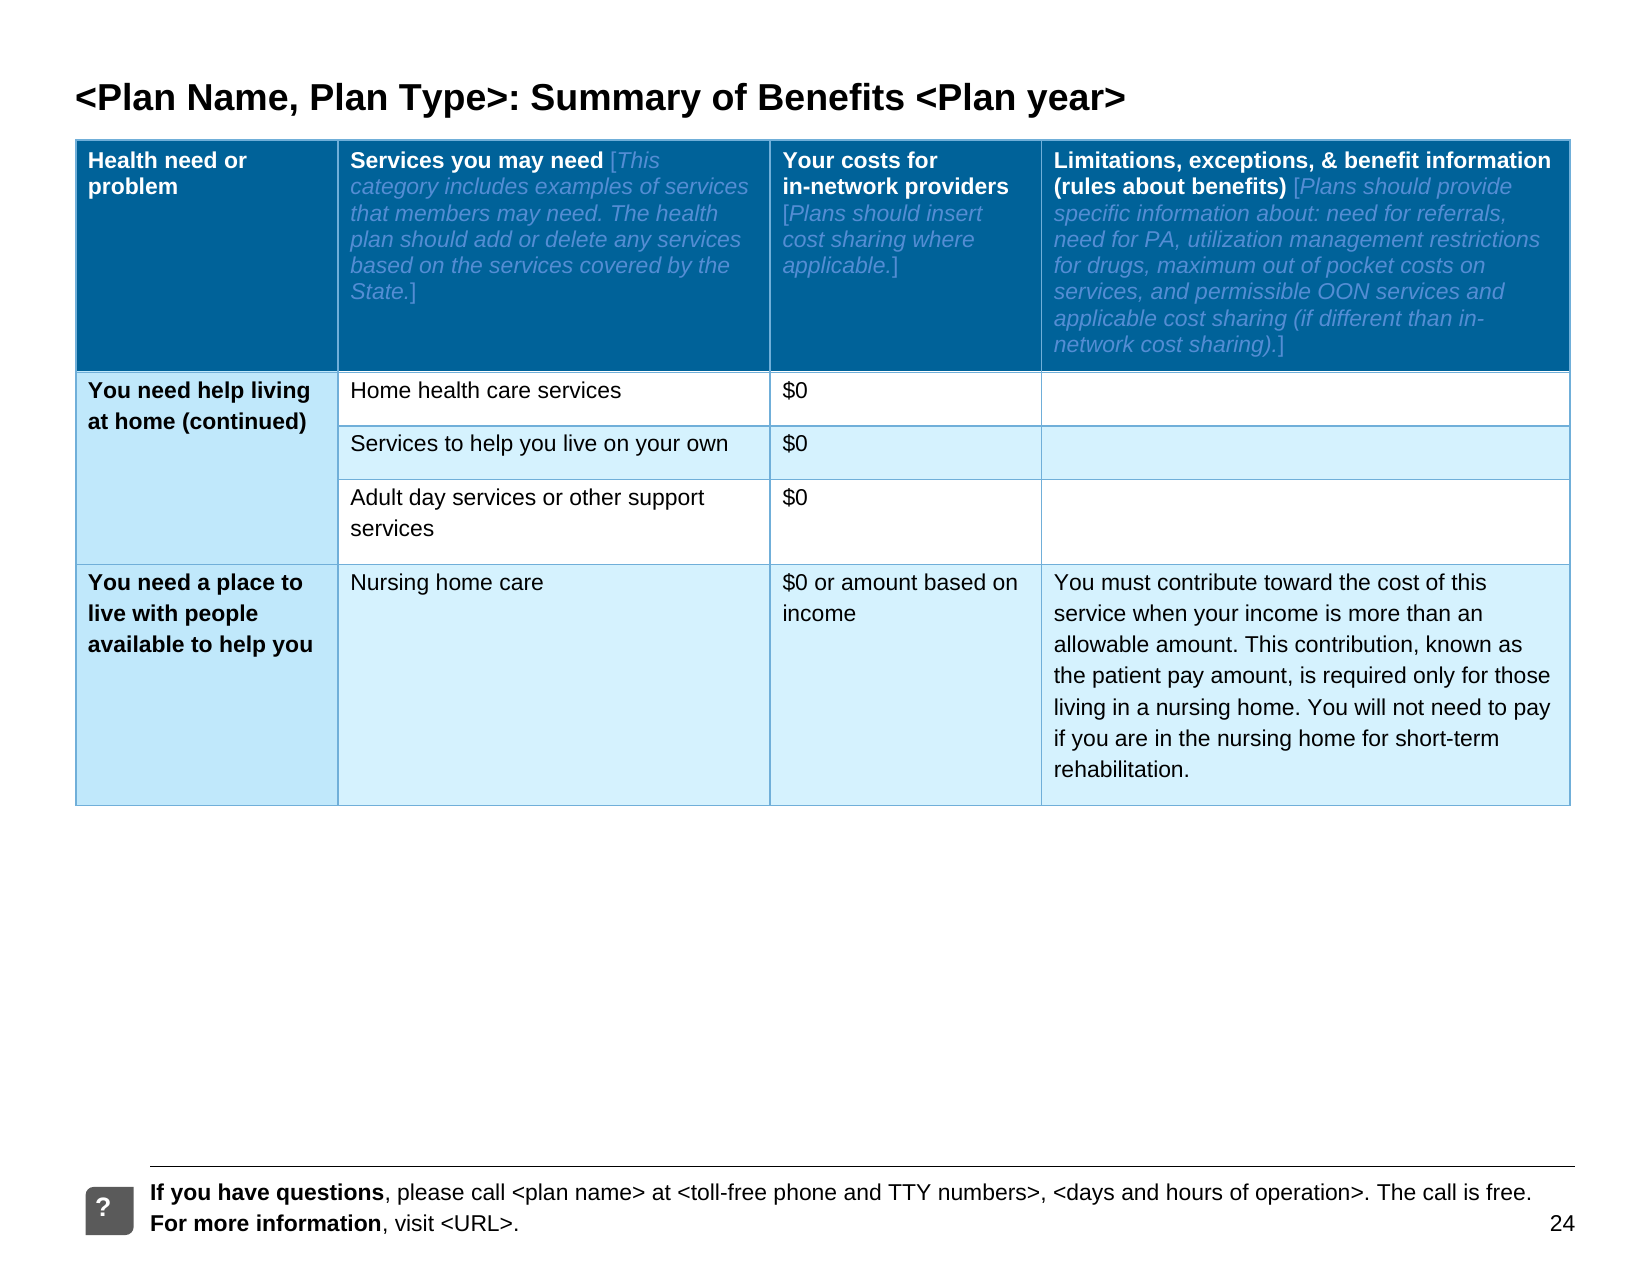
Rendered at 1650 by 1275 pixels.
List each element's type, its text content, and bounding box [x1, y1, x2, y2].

table_header Health need or problem [77, 141, 337, 371]
table_cell Nursing home care [339, 565, 769, 805]
table_cell Adult day services or other support services [339, 480, 769, 564]
table_cell [1042, 427, 1569, 479]
table_cell [1042, 480, 1569, 564]
table_cell You need help living at home (continued) [77, 373, 337, 564]
table_cell You must contribute toward the cost of this service when your income is more than an allowable amount. This contribution, known as the patient pay amount, is required only for those living in a nursing home. You will not need to pay if you are in the nursing home for short-term rehabilitation. [1042, 565, 1569, 805]
table_cell [1042, 373, 1569, 425]
table_header Services you may need [This category includes examples of services that members may need. The health plan should add or delete any services based on the services covered by the State.] [339, 141, 769, 371]
table_cell $0 [771, 373, 1041, 425]
table_header Your costs for in-network providers [Plans should insert cost sharing where applicable.] [771, 141, 1041, 371]
table_cell $0 or amount based on income [771, 565, 1041, 805]
table_header Limitations, exceptions, & benefit information (rules about benefits) [Plans should provide specific information about: need for referrals, need for PA, utilization management restrictions for drugs, maximum out of pocket costs on services, and permissible OON services and applicable cost sharing (if different than in-network cost sharing).] [1042, 141, 1569, 371]
table_cell $0 [771, 480, 1041, 564]
table_cell $0 [771, 427, 1041, 479]
table_cell Home health care services [339, 373, 769, 425]
table_cell You need a place to live with people available to help you [77, 565, 337, 805]
table_cell Services to help you live on your own [339, 427, 769, 479]
